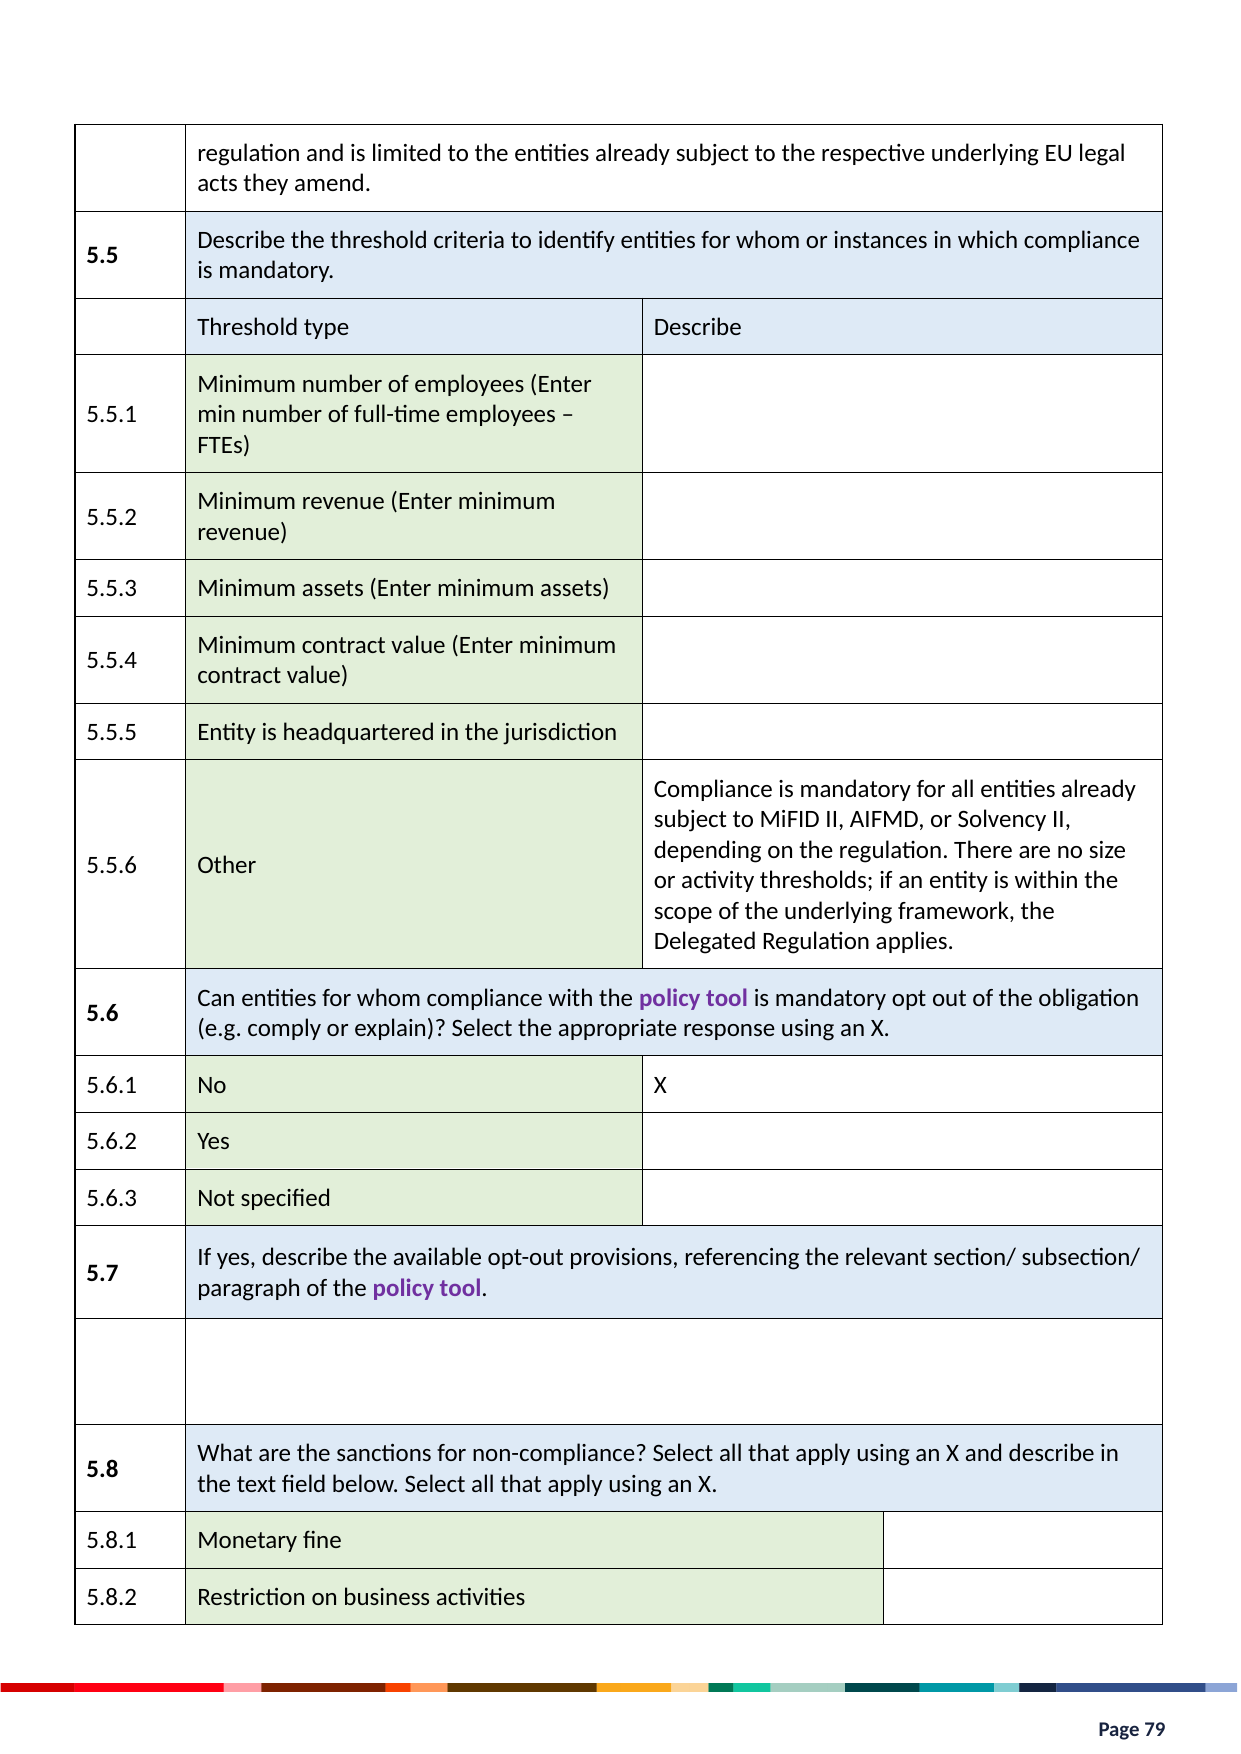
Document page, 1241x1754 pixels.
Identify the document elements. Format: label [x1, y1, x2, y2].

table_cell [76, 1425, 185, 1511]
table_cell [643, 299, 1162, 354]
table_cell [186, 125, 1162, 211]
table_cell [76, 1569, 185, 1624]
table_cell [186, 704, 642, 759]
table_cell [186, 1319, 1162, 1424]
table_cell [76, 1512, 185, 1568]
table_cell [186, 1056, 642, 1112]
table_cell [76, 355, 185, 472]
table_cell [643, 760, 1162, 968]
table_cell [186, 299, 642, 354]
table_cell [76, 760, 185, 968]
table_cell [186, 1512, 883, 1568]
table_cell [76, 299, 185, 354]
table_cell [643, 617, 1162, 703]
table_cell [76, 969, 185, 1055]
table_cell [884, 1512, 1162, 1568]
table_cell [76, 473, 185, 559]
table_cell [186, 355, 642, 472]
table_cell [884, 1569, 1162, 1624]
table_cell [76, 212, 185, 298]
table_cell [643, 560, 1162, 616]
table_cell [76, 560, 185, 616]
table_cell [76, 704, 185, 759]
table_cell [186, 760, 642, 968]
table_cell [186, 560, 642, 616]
picture [0, 1683, 1236, 1692]
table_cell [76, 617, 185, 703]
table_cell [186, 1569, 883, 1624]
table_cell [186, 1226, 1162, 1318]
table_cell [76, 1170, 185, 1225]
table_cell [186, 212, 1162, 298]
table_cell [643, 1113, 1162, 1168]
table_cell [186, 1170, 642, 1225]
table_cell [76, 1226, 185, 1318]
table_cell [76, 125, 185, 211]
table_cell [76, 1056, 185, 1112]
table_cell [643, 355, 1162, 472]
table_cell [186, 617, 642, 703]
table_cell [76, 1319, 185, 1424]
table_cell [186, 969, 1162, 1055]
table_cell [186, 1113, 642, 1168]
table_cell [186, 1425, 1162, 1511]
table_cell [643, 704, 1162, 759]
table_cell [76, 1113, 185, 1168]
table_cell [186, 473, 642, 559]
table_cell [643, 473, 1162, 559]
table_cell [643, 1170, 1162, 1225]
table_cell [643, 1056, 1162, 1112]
